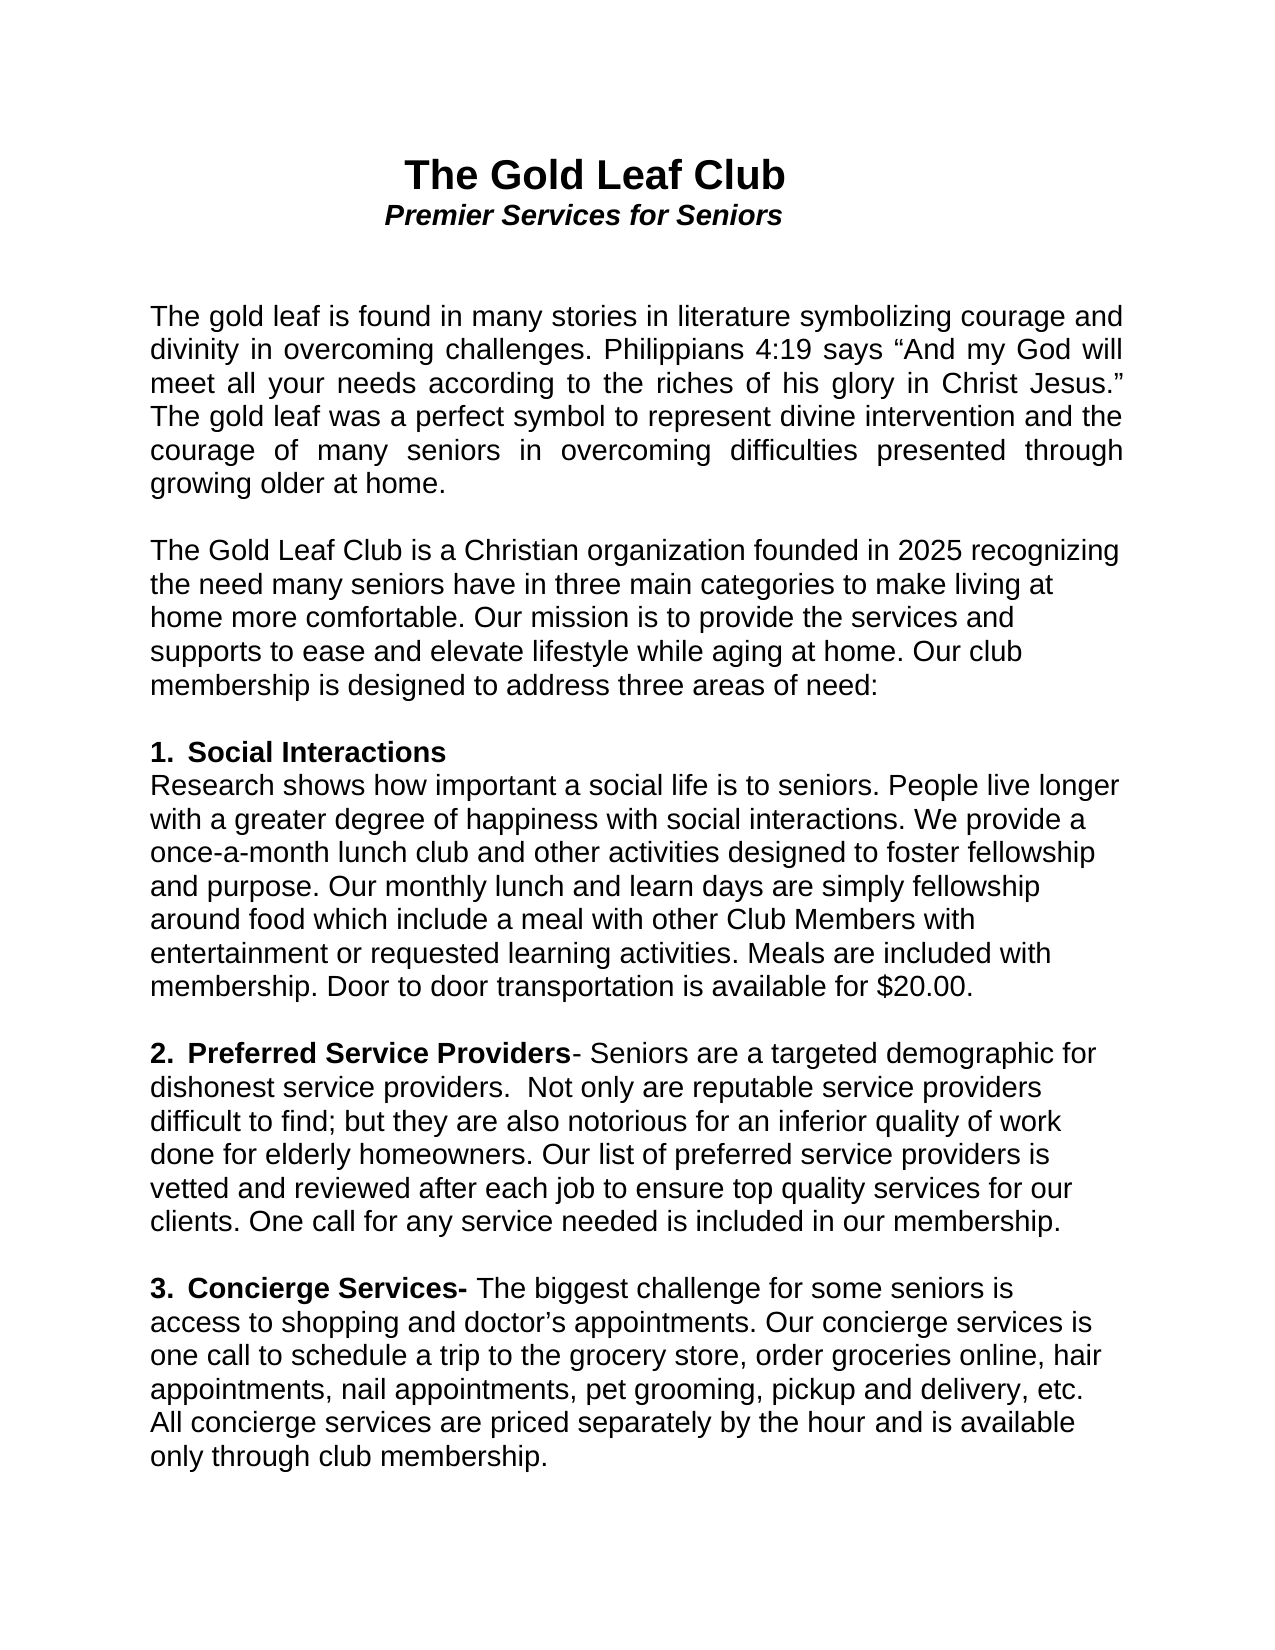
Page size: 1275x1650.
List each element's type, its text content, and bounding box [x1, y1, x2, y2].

text Research shows how important a social life is to seniors. People live longer with a greater degree of happiness with social interactions. We provide a once-a-month lunch club and other activities designed to foster fellowship and purpose. Our monthly lunch and learn days are simply fellowship around food which include a meal with other Club Members with entertainment or requested learning activities. Meals are included with membership. Door to door transportation is available for $20.00. [150, 768, 1125, 1003]
text The Gold Leaf Club is a Christian organization founded in 2025 recognizing the need many seniors have in three main categories to make living at home more comfortable. Our mission is to provide the services and supports to ease and elevate lifestyle while aging at home. Our club membership is designed to address three areas of need: [150, 533, 1125, 701]
text The gold leaf is found in many stories in literature symbolizing courage and divinity in overcoming challenges. Philippians 4:19 says “And my God will meet all your needs according to the riches of his glory in Christ Jesus.” The gold leaf was a perfect symbol to represent divine intervention and the courage of many seniors in overcoming difficulties presented through growing older at home. [150, 298, 1125, 500]
list Social Interactions [150, 734, 1125, 768]
text The Gold Leaf Club [150, 150, 1125, 198]
text dishonest service providers. Not only are reputable service providers difficult to find; but they are also notorious for an inferior quality of work done for elderly homeowners. Our list of preferred service providers is vetted and reviewed after each job to ensure top quality services for our clients. One call for any service needed is included in our membership. [150, 1070, 1125, 1238]
list Concierge Services- The biggest challenge for some seniors is [150, 1271, 1125, 1305]
list Preferred Service Providers- Seniors are a targeted demographic for [150, 1036, 1125, 1070]
text access to shopping and doctor’s appointments. Our concierge services is one call to schedule a trip to the grocery store, order groceries online, hair appointments, nail appointments, pet grooming, pickup and delivery, etc. All concierge services are priced separately by the hour and is available only through club membership. [150, 1305, 1125, 1472]
text Premier Services for Seniors [150, 198, 1125, 231]
